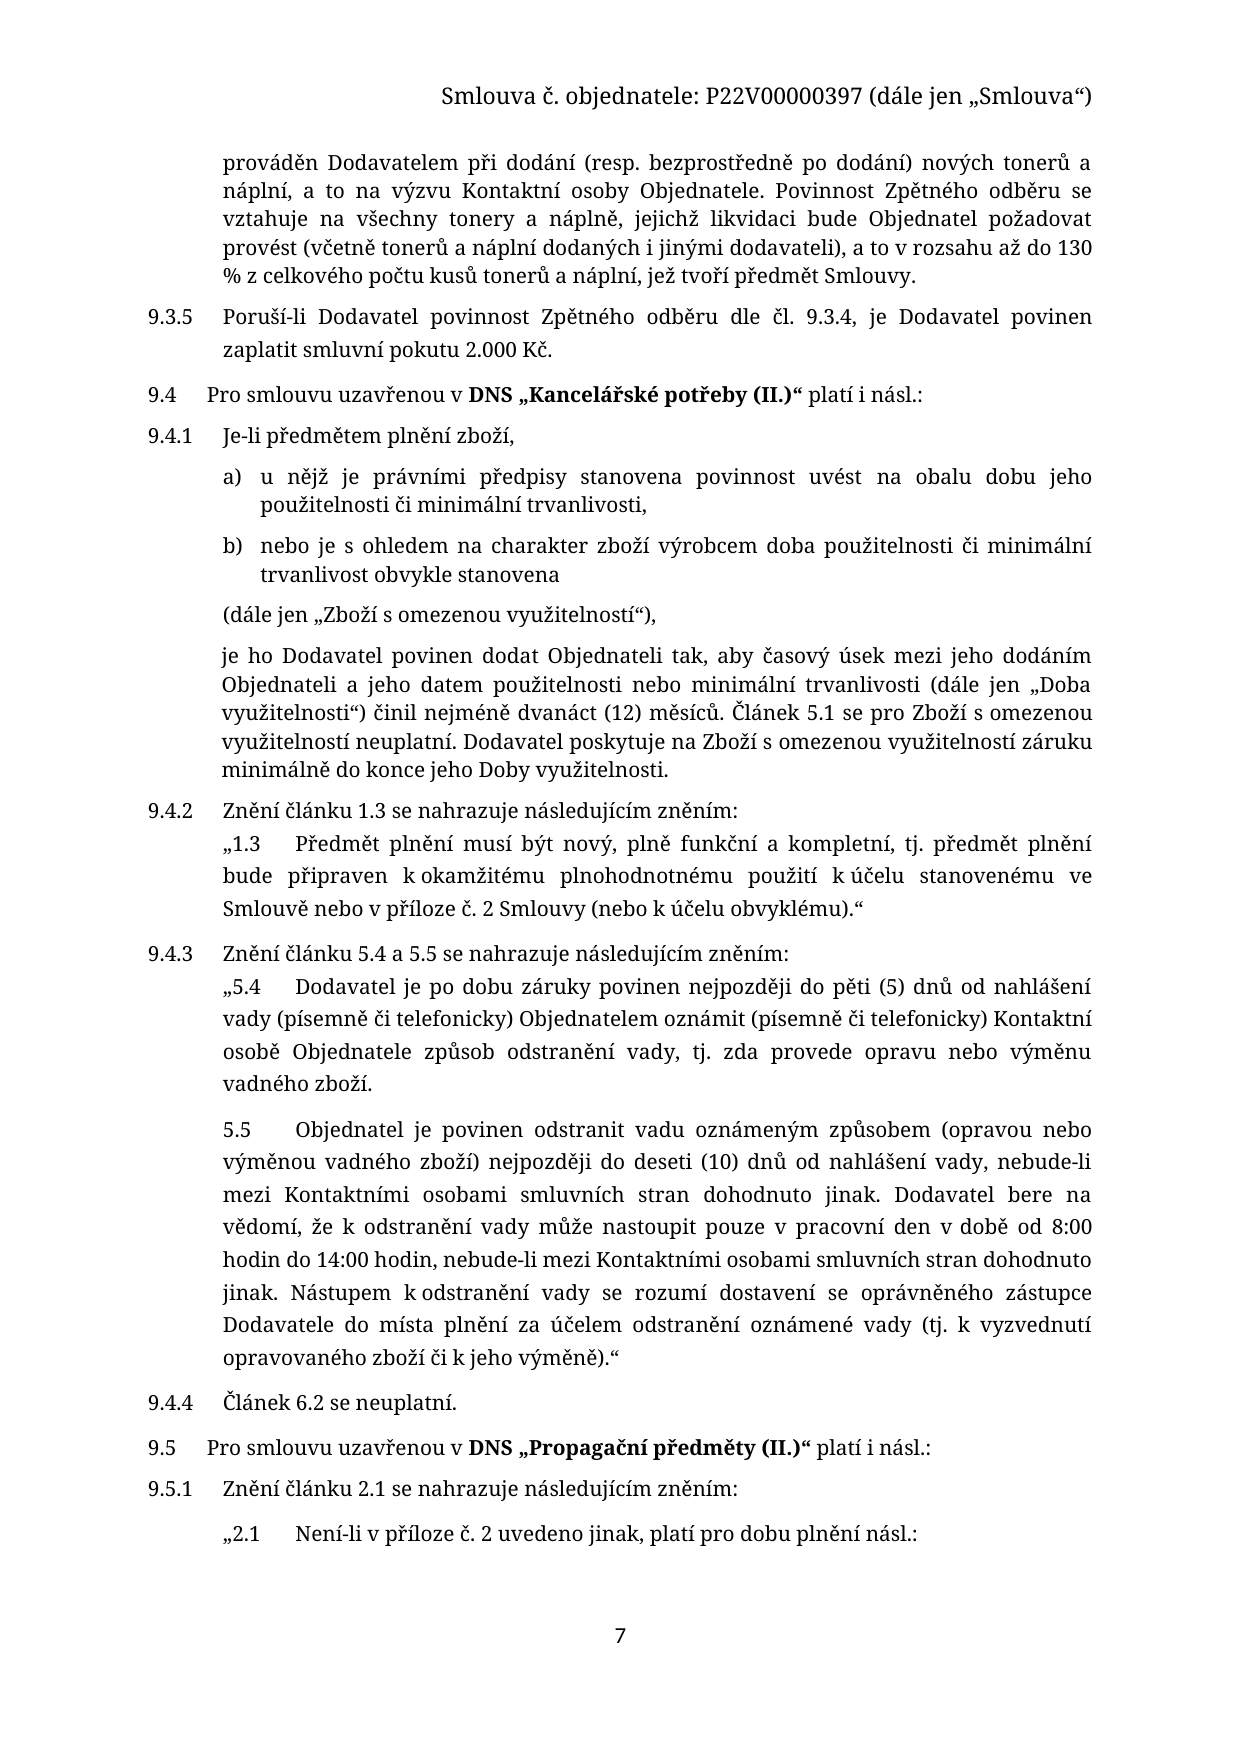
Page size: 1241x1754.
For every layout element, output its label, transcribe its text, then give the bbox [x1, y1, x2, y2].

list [148, 148, 1093, 290]
text je ho Dodavatel povinen dodat Objednateli tak, aby časový úsek mezi jeho dodáním Objednateli a jeho datem použitelnosti nebo minimální trvanlivosti (dále jen „Doba využitelnosti“) činil nejméně dvanáct (12) měsíců. Článek 5.1 se pro Zboží s omezenou využitelností neuplatní. Dodavatel poskytuje na Zboží s omezenou využitelností záruku minimálně do konce jeho Doby využitelnosti. [221, 642, 1093, 784]
list Pro smlouvu uzavřenou v DNS „Propagační předměty (II.)“ platí i násl.: [148, 1433, 1093, 1462]
list „1.3 Předmět plnění musí být nový, plně funkční a kompletní, tj. předmět plnění bude připraven k okamžitému plnohodnotnému použití k účelu stanovenému ve Smlouvě nebo v příloze č. 2 Smlouvy (nebo k účelu obvyklému).“ [223, 829, 1093, 922]
list „5.4 Dodavatel je po dobu záruky povinen nejpozději do pěti (5) dnů od nahlášení vady (písemně či telefonicky) Objednatelem oznámit (písemně či telefonicky) Kontaktní osobě Objednatele způsob odstranění vady, tj. zda provede opravu nebo výměnu vadného zboží. [223, 972, 1093, 1098]
list Znění článku 2.1 se nahrazuje následujícím zněním: [148, 1474, 1093, 1502]
list Článek 6.2 se neuplatní. [148, 1388, 1093, 1416]
list Pro smlouvu uzavřenou v DNS „Kancelářské potřeby (II.)“ platí i násl.: [148, 380, 1093, 408]
text (dále jen „Zboží s omezenou využitelností“), [223, 601, 1093, 629]
list „2.1 Není-li v příloze č. 2 uvedeno jinak, platí pro dobu plnění násl.: [223, 1519, 1093, 1548]
list u nějž je právními předpisy stanovena povinnost uvést na obalu dobu jeho použitelnosti či minimální trvanlivosti, [223, 462, 1093, 519]
list Znění článku 5.4 a 5.5 se nahrazuje následujícím zněním: [148, 939, 1093, 968]
list Poruší-li Dodavatel povinnost Zpětného odběru dle čl. 9.3.4, je Dodavatel povinen zaplatit smluvní pokutu 2.000 Kč. [148, 302, 1093, 363]
list Znění článku 1.3 se nahrazuje následujícím zněním: [148, 796, 1093, 825]
list nebo je s ohledem na charakter zboží výrobcem doba použitelnosti či minimální trvanlivost obvykle stanovena [223, 531, 1093, 588]
list Je-li předmětem plnění zboží, [148, 421, 1093, 449]
list 5.5 Objednatel je povinen odstranit vadu oznámeným způsobem (opravou nebo výměnou vadného zboží) nejpozději do deseti (10) dnů od nahlášení vady, nebude-li mezi Kontaktními osobami smluvních stran dohodnuto jinak. Dodavatel bere na vědomí, že k odstranění vady může nastoupit pouze v pracovní den v době od 8:00 hodin do 14:00 hodin, nebude-li mezi Kontaktními osobami smluvních stran dohodnuto jinak. Nástupem k odstranění vady se rozumí dostavení se oprávněného zástupce Dodavatele do místa plnění za účelem odstranění oznámené vady (tj. k vyzvednutí opravovaného zboží či k jeho výměně).“ [223, 1115, 1093, 1371]
